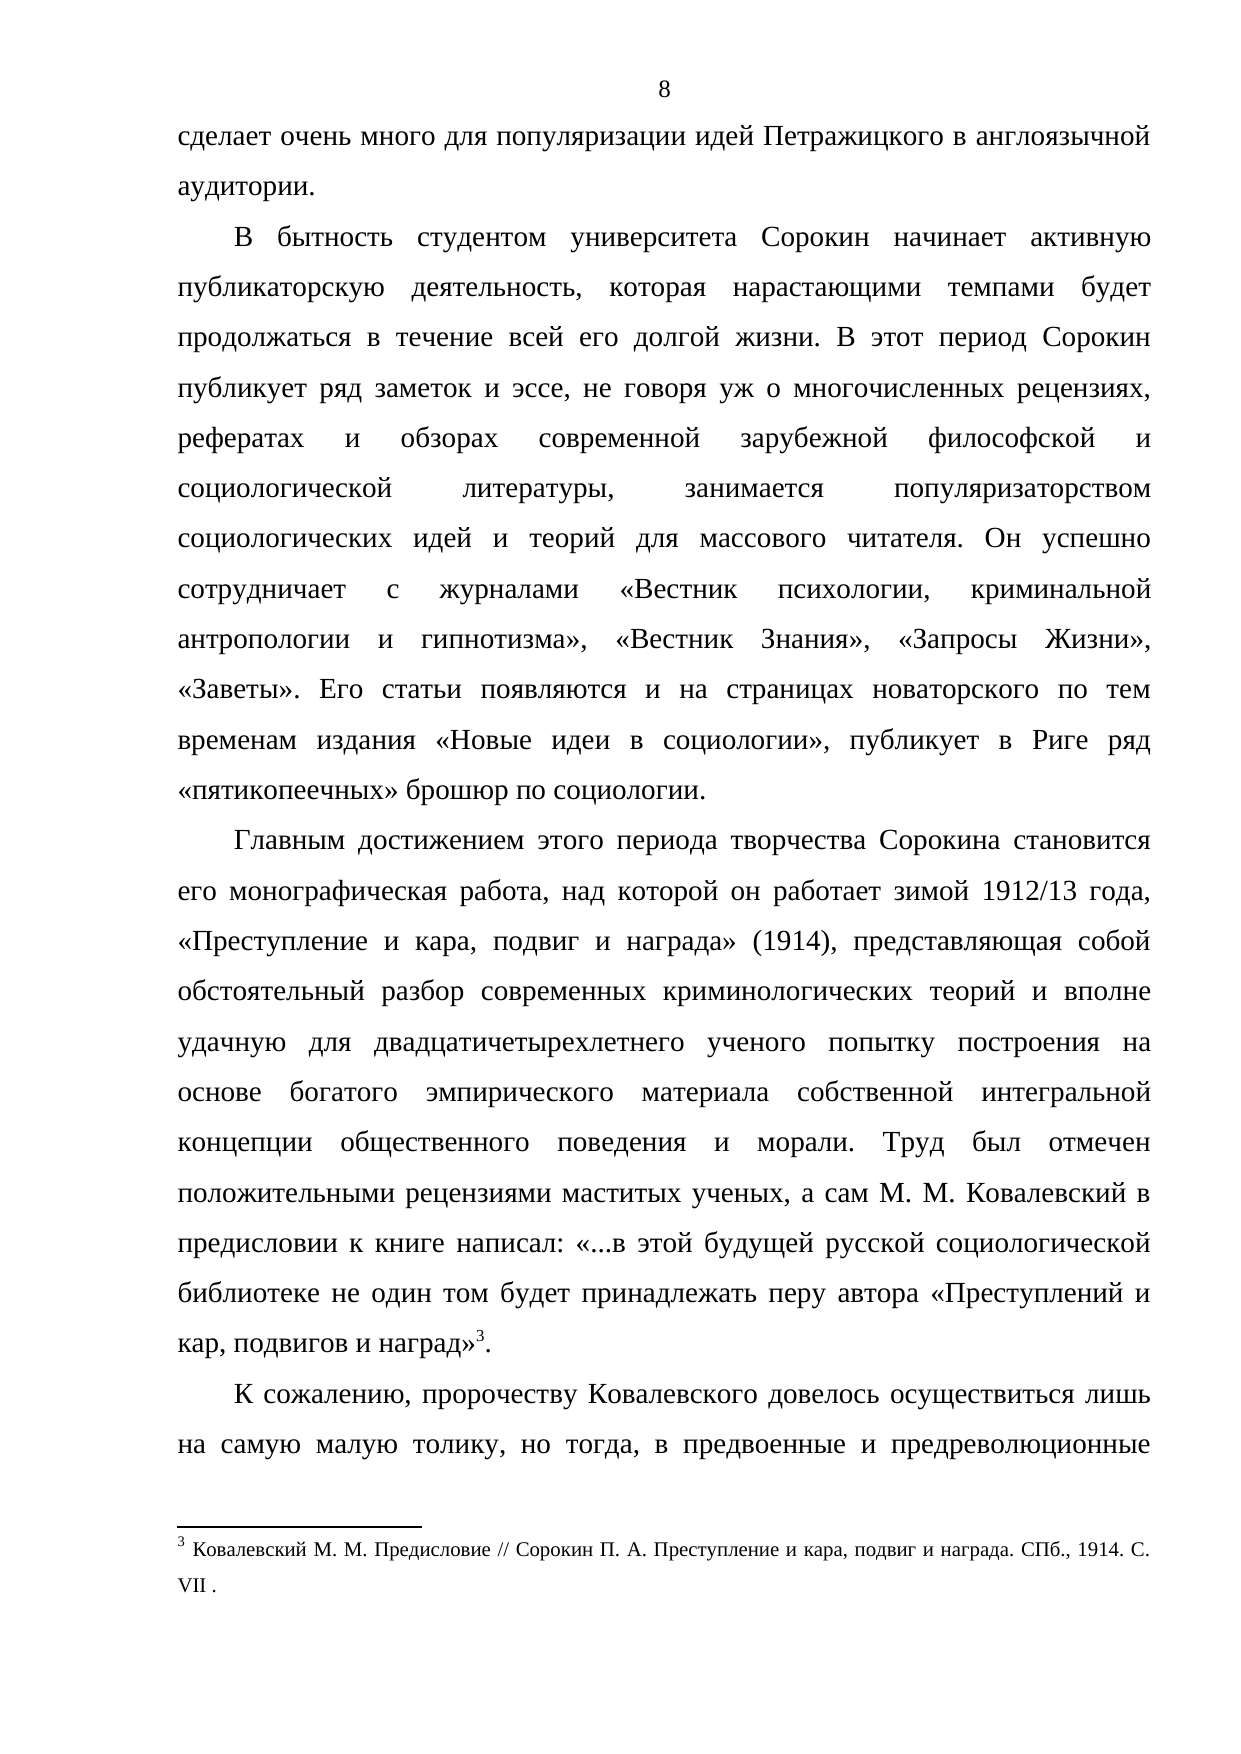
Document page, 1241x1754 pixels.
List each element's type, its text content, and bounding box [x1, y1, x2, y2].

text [177, 118, 1152, 202]
text Главным достижением этого периода творчества Сорокина становится его монографическая работа, над которой он работает зимой 1912/13 года, «Преступление и кара, подвиг и награда» (1914), представляющая собой обстоятельный разбор современных криминологических теорий и вполне удачную для двадцатичетырехлетнего ученого попытку построения на основе богатого эмпирического материала собственной интегральной концепции общественного поведения и морали. Труд был отмечен положительными рецензиями маститых ученых, а сам М. М. Ковалевский в предисловии к книге написал: «...в этой будущей русской социологической библиотеке не один том будет принадлежать перу автора «Преступлений и кар, подвигов и наград». [177, 822, 1152, 1359]
text В бытность студентом университета Сорокин начинает активную публикаторскую деятельность, которая нарастающими темпами будет продолжаться в течение всей его долгой жизни. В этот период Сорокин публикует ряд заметок и эссе, не говоря уж о многочисленных рецензиях, рефератах и обзорах современной зарубежной философской и социологической литературы, занимается популяризаторством социологических идей и теорий для массового читателя. Он успешно сотрудничает с журналами «Вестник психологии, криминальной антропологии и гипнотизма», «Вестник Знания», «Запросы Жизни», «Заветы». Его статьи появляются и на страницах новаторского по тем временам издания «Новые идеи в социологии», публикует в Риге ряд «пятикопеечных» брошюр по социологии. [177, 219, 1152, 806]
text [177, 1376, 1152, 1460]
